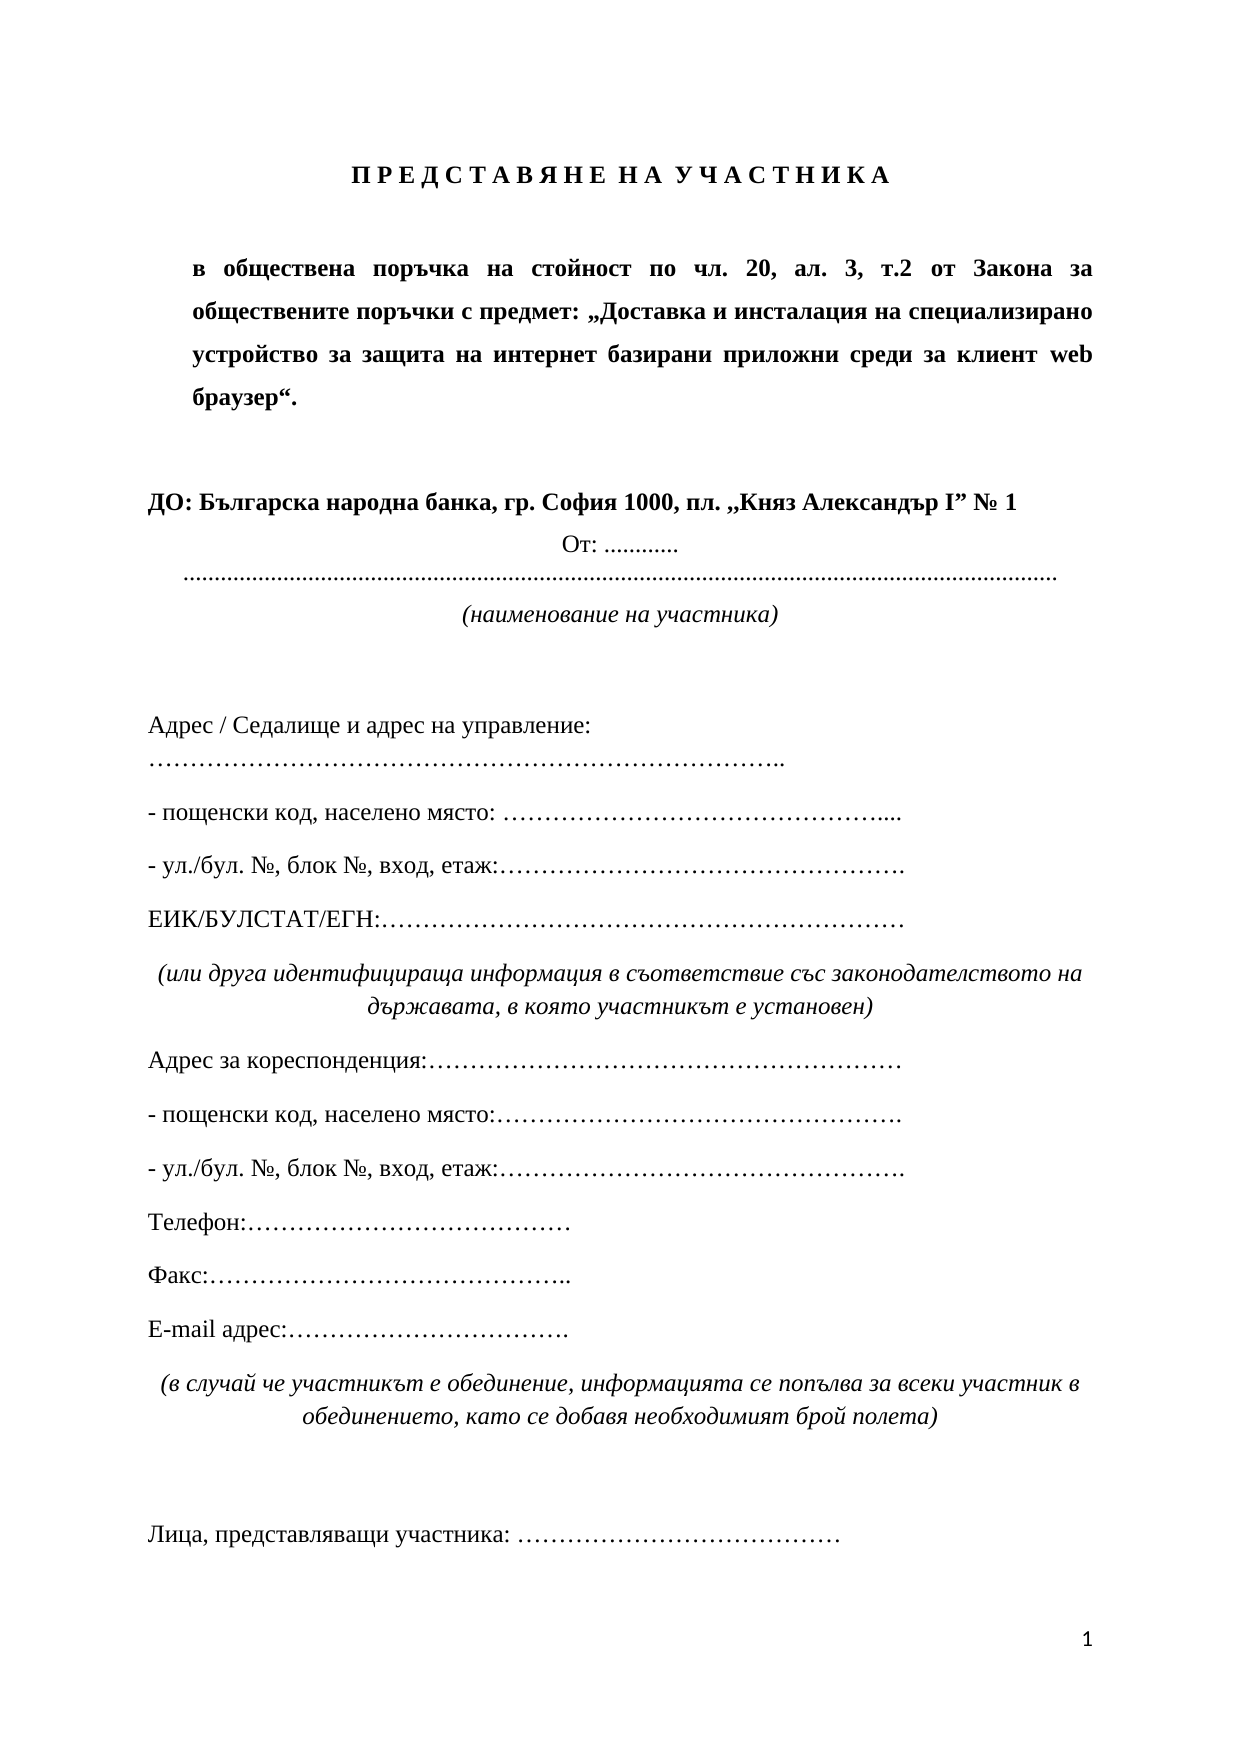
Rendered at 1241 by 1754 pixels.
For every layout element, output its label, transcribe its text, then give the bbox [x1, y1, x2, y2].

text (или друга идентифицираща информация в съответствие със законодателството на държавата, в която участникът е установен) [148, 958, 1093, 1020]
text Лица, представляващи участника: ………………………………… [148, 1519, 1093, 1548]
text Адрес за кореспонденция:………………………………………………… [148, 1045, 1093, 1074]
text ЕИК/БУЛСТАТ/ЕГН:……………………………………………………… [148, 904, 1093, 933]
text (наименование на участника) [148, 599, 1093, 627]
text От: ........................................................................................................................................................ [148, 529, 1093, 586]
text П Р Е Д С Т А В Я Н Е Н А У Ч А С Т Н И К А [148, 160, 1093, 189]
text Факс:…………………………………….. [148, 1261, 1093, 1289]
text - ул./бул. №, блок №, вход, етаж:…………………………………………. [148, 851, 1093, 879]
text Телефон:………………………………… [148, 1207, 1093, 1236]
text (в случай че участникът е обединение, информацията се попълва за всеки участник в обединението, като се добавя необходимият брой полета) [148, 1368, 1093, 1430]
text - ул./бул. №, блок №, вход, етаж:…………………………………………. [148, 1153, 1093, 1182]
text - пощенски код, населено място:…………………………………………. [148, 1099, 1093, 1128]
text Адрес / Седалище и адрес на управление:………………………………………………………………….. [148, 710, 1093, 772]
text ДО: Българска народна банка, гр. София 1000, пл. ,,Княз Александър І” № 1 [148, 487, 1093, 516]
text в обществена поръчка на стойност по чл. 20, ал. 3, т.2 от Закона за обществените поръчки с предмет: „Доставка и инсталация на специализирано устройство за защита на интернет базирани приложни среди за клиент web браузер“. [192, 253, 1093, 411]
text E-mail адрес:……………………………. [148, 1314, 1093, 1343]
text - пощенски код, населено място: ……………………………………….... [148, 797, 1093, 826]
